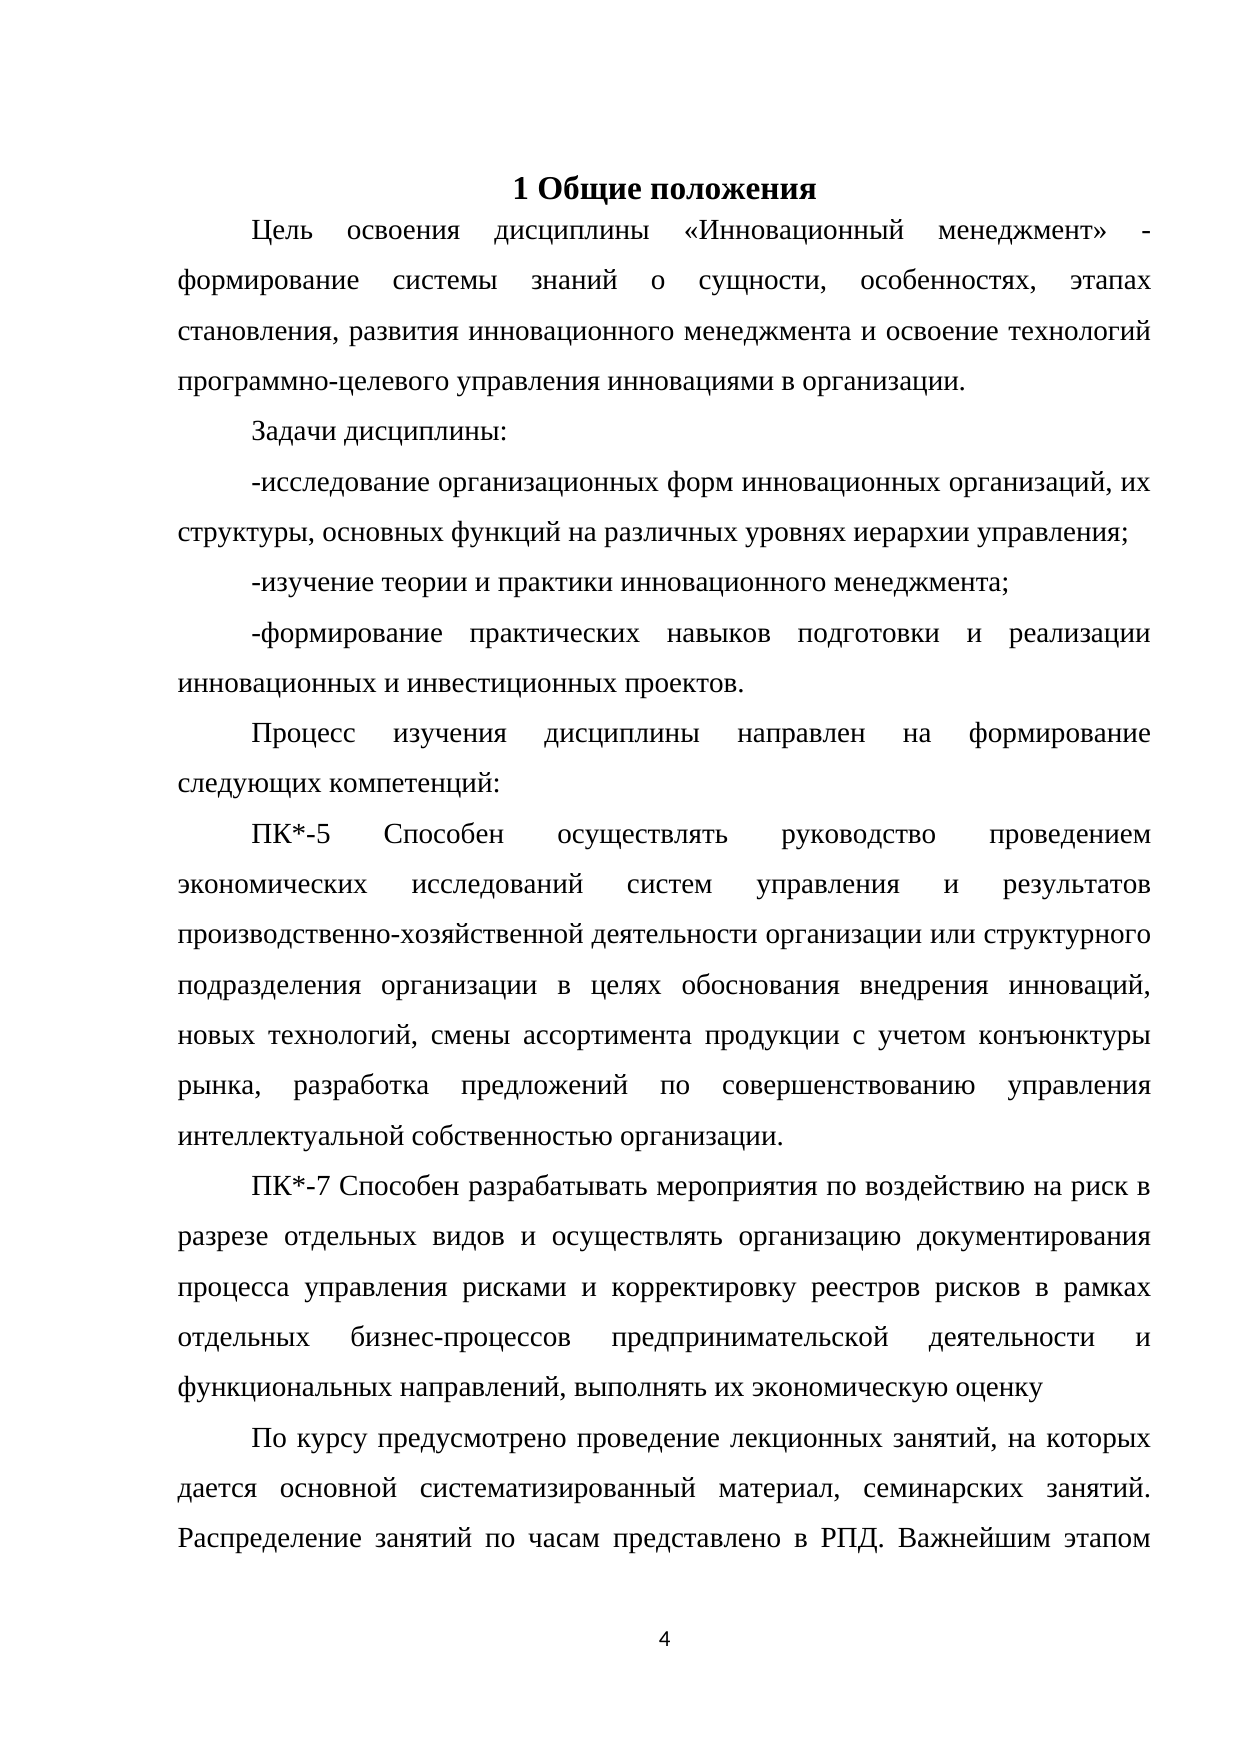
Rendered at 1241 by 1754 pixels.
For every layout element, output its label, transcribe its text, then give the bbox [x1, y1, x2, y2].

text -формирование практических навыков подготовки и реализации инновационных и инвестиционных проектов. [177, 615, 1152, 698]
text -изучение теории и практики инновационного менеджмента; [177, 564, 1152, 598]
text ПК*-7 Способен разрабатывать мероприятия по воздействию на риск в разрезе отдельных видов и осуществлять организацию документирования процесса управления рисками и корректировку реестров рисков в рамках отдельных бизнес-процессов предпринимательской деятельности и функциональных направлений, выполнять их экономическую оценку [177, 1168, 1152, 1403]
subtitle 1 Общие положения [177, 168, 1152, 206]
text Цель освоения дисциплины «Инновационный менеджмент» - формирование системы знаний о сущности, особенностях, этапах становления, развития инновационного менеджмента и освоение технологий программно-целевого управления инновациями в организации. [177, 212, 1152, 397]
text ПК*-5 Способен осуществлять руководство проведением экономических исследований систем управления и результатов производственно-хозяйственной деятельности организации или структурного подразделения организации в целях обоснования внедрения инноваций, новых технологий, смены ассортимента продукции с учетом конъюнктуры рынка, разработка предложений по совершенствованию управления интеллектуальной собственностью организации. [177, 816, 1152, 1151]
text Задачи дисциплины: [177, 413, 1152, 447]
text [177, 1420, 1152, 1554]
text Процесс изучения дисциплины направлен на формирование следующих компетенций: [177, 715, 1152, 799]
text -исследование организационных форм инновационных организаций, их структуры, основных функций на различных уровнях иерархии управления; [177, 464, 1152, 548]
